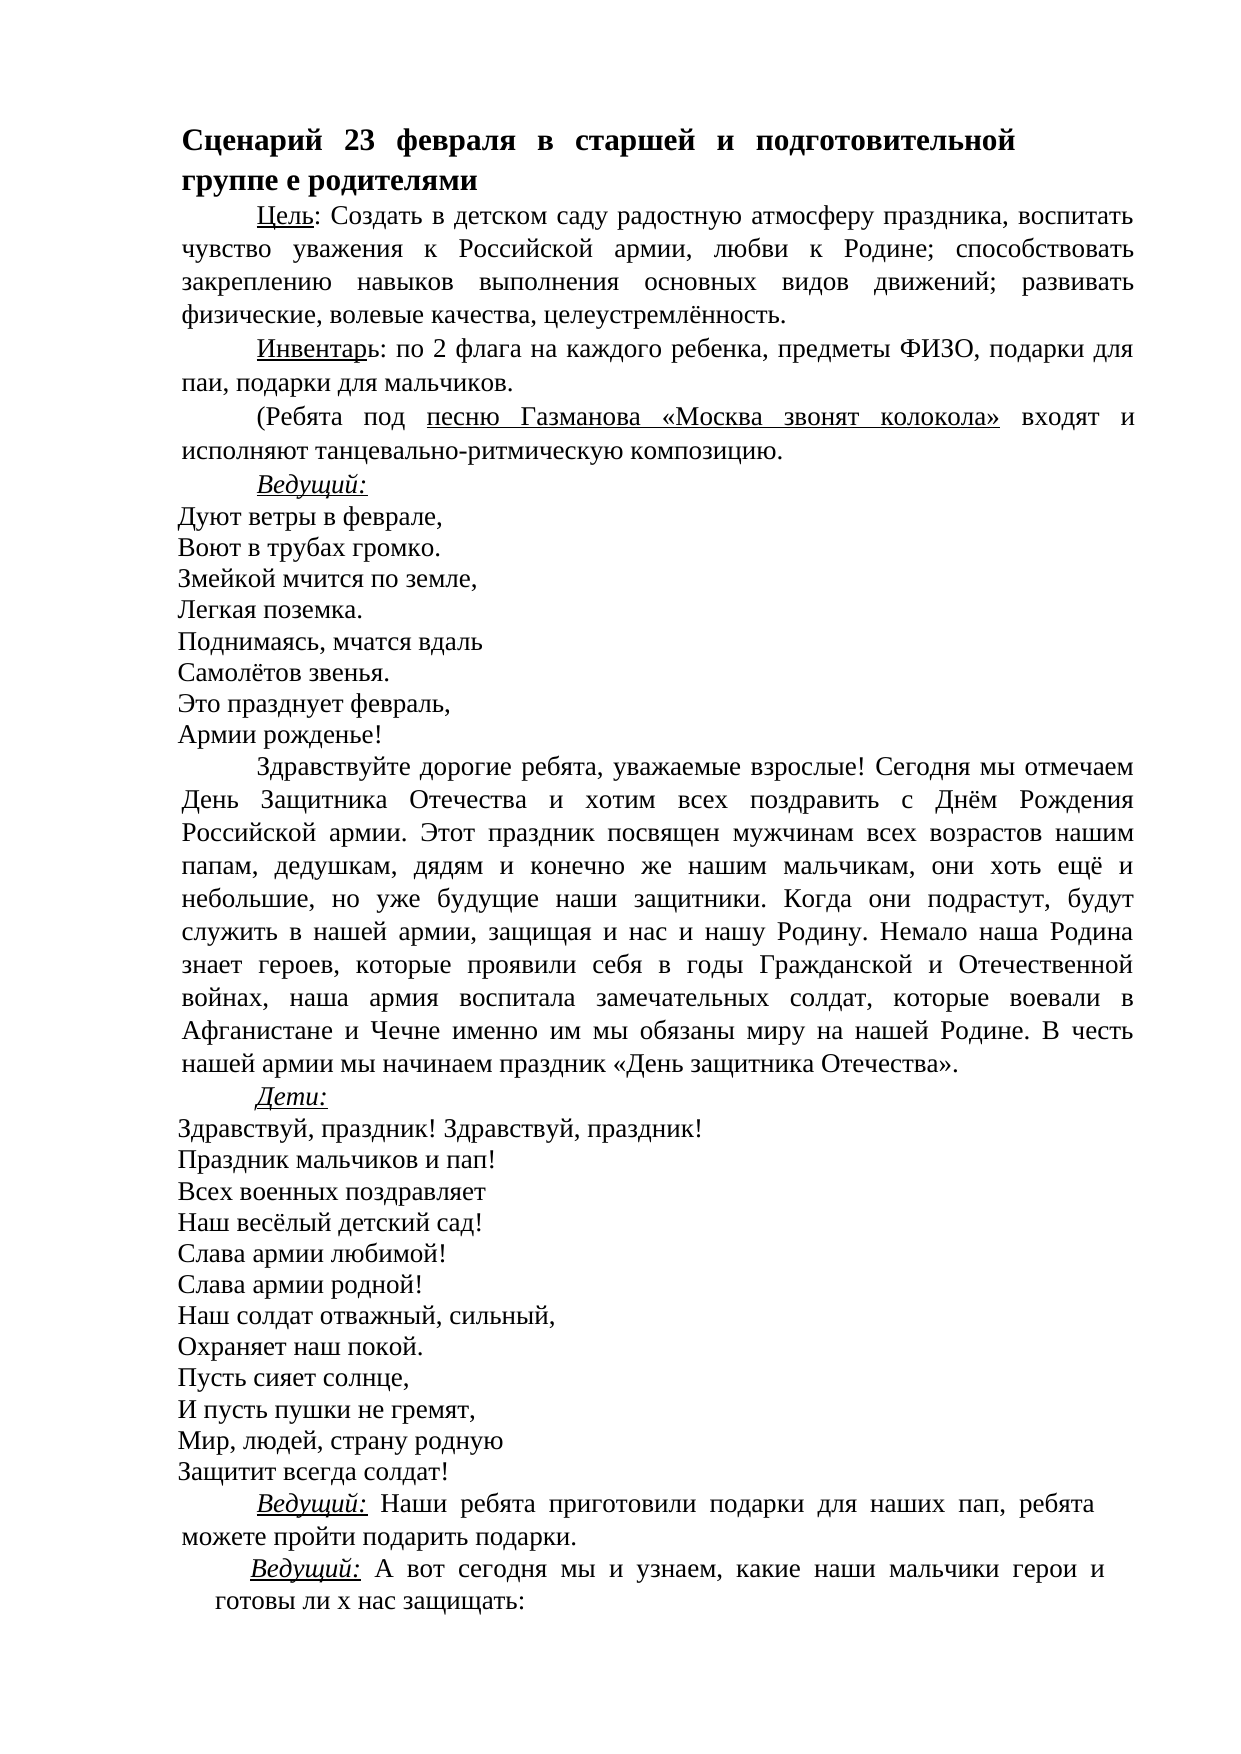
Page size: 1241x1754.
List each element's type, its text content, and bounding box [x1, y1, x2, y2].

text Ведущий: Наши ребята приготовили подарки для наших пап, ребята можете пройти подарить подарки. [181, 1486, 1095, 1552]
text Самолётов звенья. [177, 656, 1152, 687]
text Здравствуй, праздник! Здравствуй, праздник! [177, 1112, 1152, 1143]
text Всех военных поздравляет [177, 1175, 1152, 1206]
text Слава армии родной! [177, 1268, 1152, 1299]
text Ведущий: [181, 466, 1135, 500]
text Праздник мальчиков и пап! [177, 1143, 1152, 1175]
text Змейкой мчится по земле, [177, 562, 1152, 593]
text Мир, людей, страну родную [177, 1424, 1152, 1455]
text (Ребята под песню Газманова «Москва звонят колокола» входят и исполняют танцевально-ритмическую композицию. [181, 398, 1135, 466]
text Здравствуйте дорогие ребята, уважаемые взрослые! Сегодня мы отмечаем День Защитника Отечества и хотим всех поздравить с Днём Рождения Российской армии. Этот праздник посвящен мужчинам всех возрастов нашим папам, дедушкам, дядям и конечно же нашим мальчикам, они хоть ещё и небольшие, но уже будущие наши защитники. Когда они подрастут, будут служить в нашей армии, защищая и нас и нашу Родину. Немало наша Родина знает героев, которые проявили себя в годы Гражданской и Отечественной войнах, наша армия воспитала замечательных солдат, которые воевали в Афганистане и Чечне именно им мы обязаны миру на нашей Родине. В честь нашей армии мы начинаем праздник «День защитника Отечества». [181, 749, 1135, 1079]
text Наш весёлый детский сад! [177, 1206, 1152, 1237]
text Защитит всегда солдат! [177, 1455, 1152, 1486]
text Пусть сияет солнце, [177, 1362, 1152, 1393]
text Ведущий: А вот сегодня мы и узнаем, какие наши мальчики герои и готовы ли х нас защищать: [215, 1552, 1106, 1616]
text Поднимаясь, мчатся вдаль [177, 624, 1152, 656]
text Армии рожденье! [177, 718, 1152, 749]
text Слава армии любимой! [177, 1237, 1152, 1268]
text Инвентарь: по 2 флага на каждого ребенка, предметы ФИЗО, подарки для паи, подарки для мальчиков. [181, 330, 1135, 398]
text Дети: [181, 1079, 1135, 1112]
text Дуют ветры в феврале, [177, 500, 1152, 531]
text Воют в трубах громко. [177, 531, 1152, 562]
text Легкая поземка. [177, 593, 1152, 624]
text Сценарий 23 февраля в старшей и подготовительной группе е родителями [181, 118, 1016, 198]
text Это празднует февраль, [177, 687, 1152, 718]
text И пусть пушки не гремят, [177, 1393, 1152, 1424]
text Цель: Создать в детском саду радостную атмосферу праздника, воспитать чувство уважения к Российской армии, любви к Родине; способствовать закреплению навыков выполнения основных видов движений; развивать физические, волевые качества, целеустремлённость. [181, 198, 1135, 330]
text Наш солдат отважный, сильный, [177, 1299, 1152, 1330]
text Охраняет наш покой. [177, 1330, 1152, 1362]
